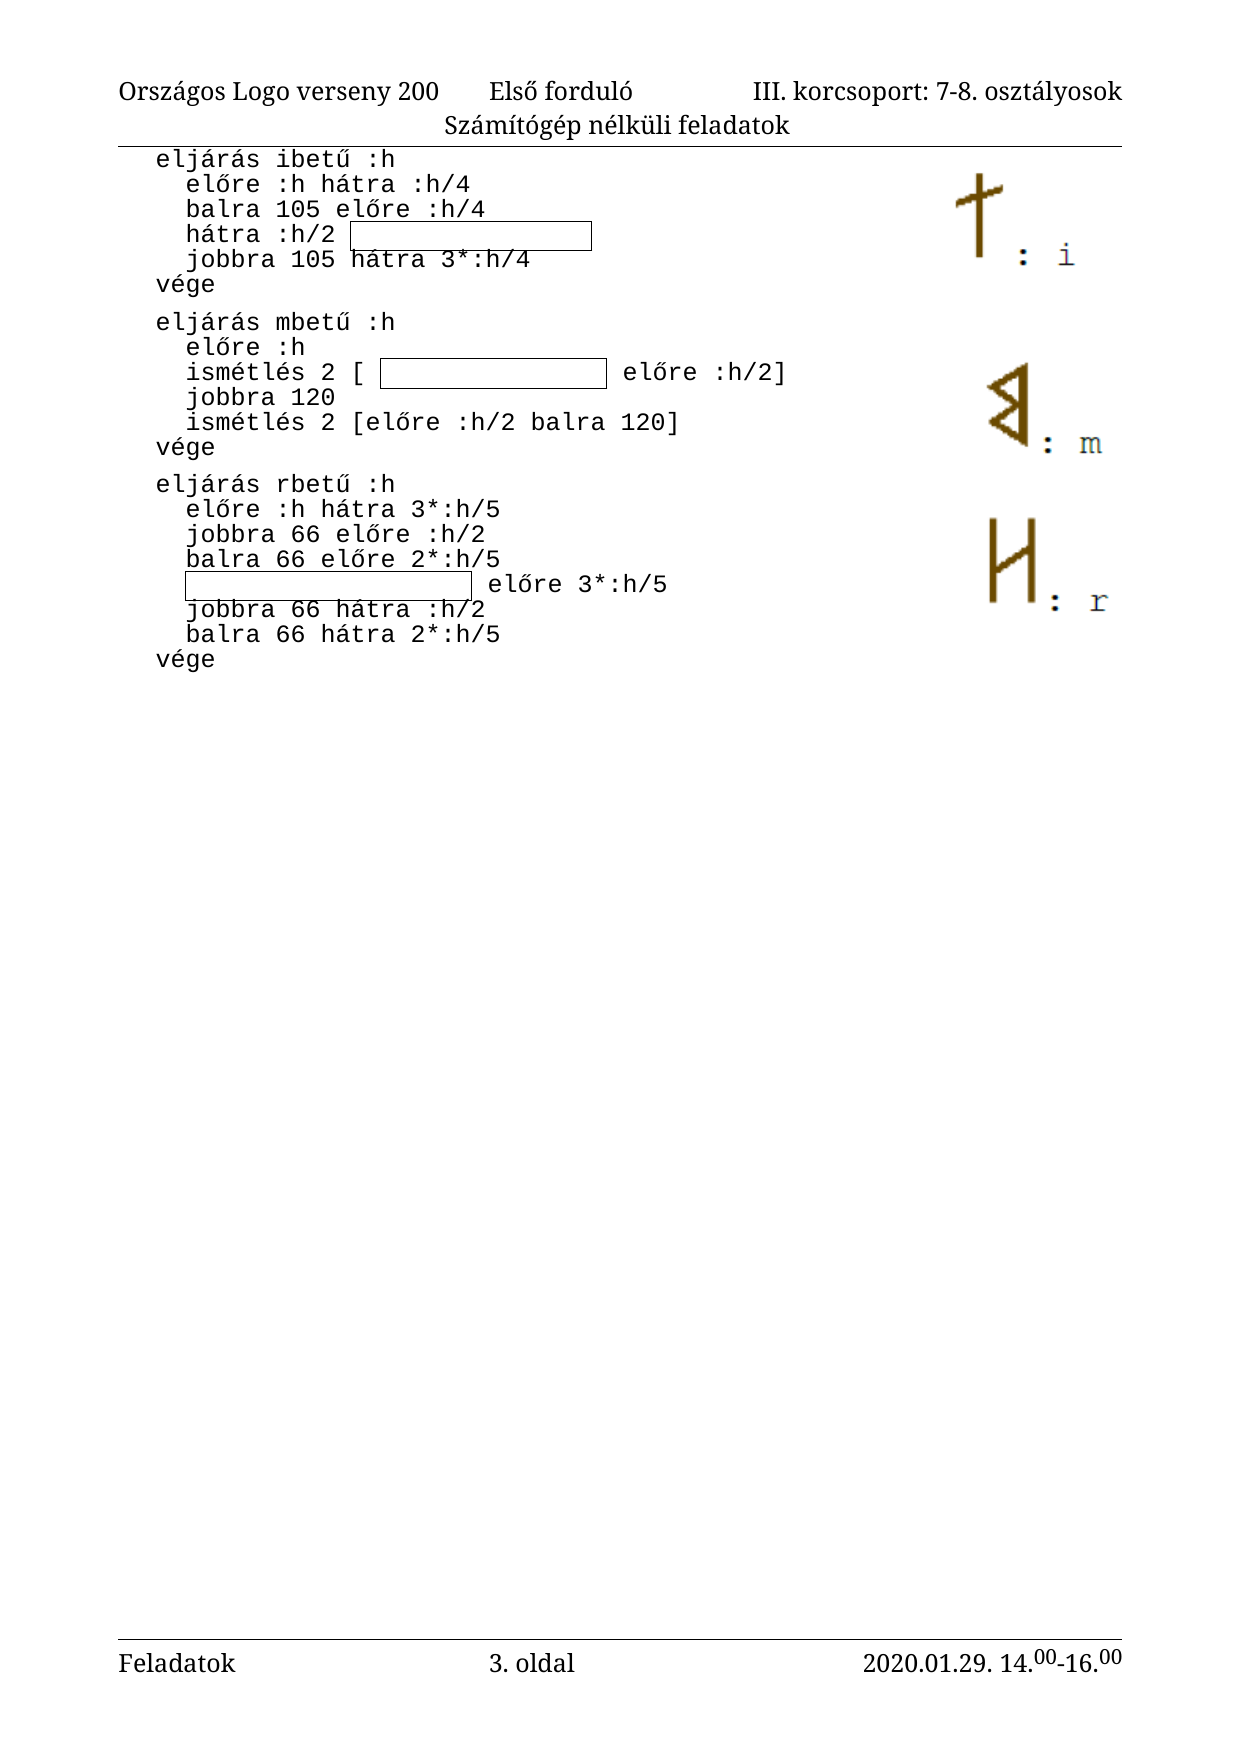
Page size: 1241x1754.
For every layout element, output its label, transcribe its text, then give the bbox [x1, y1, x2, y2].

text eljárás ibetű :h előre :h hátra :h/4 balra 105 előre :h/4 hátra :h/2 f jobbra 105 hátra 3*:h/4 vége [155, 148, 1122, 298]
text eljárás mbetű :h előre :h ismétlés 2 [ előre :h/2] jobbra 120 ismétlés 2 [előre :h/2 balra 120] vége [155, 310, 1122, 460]
picture [973, 352, 1114, 466]
picture [939, 164, 1094, 286]
picture [979, 511, 1125, 627]
text eljárás rbetű :h előre :h hátra 3*:h/5 jobbra 66 előre :h/2 balra 66 előre 2*:h/5 v előre 3*:h/5 jobbra 66 hátra :h/2 balra 66 hátra 2*:h/5 vége [155, 473, 1122, 673]
